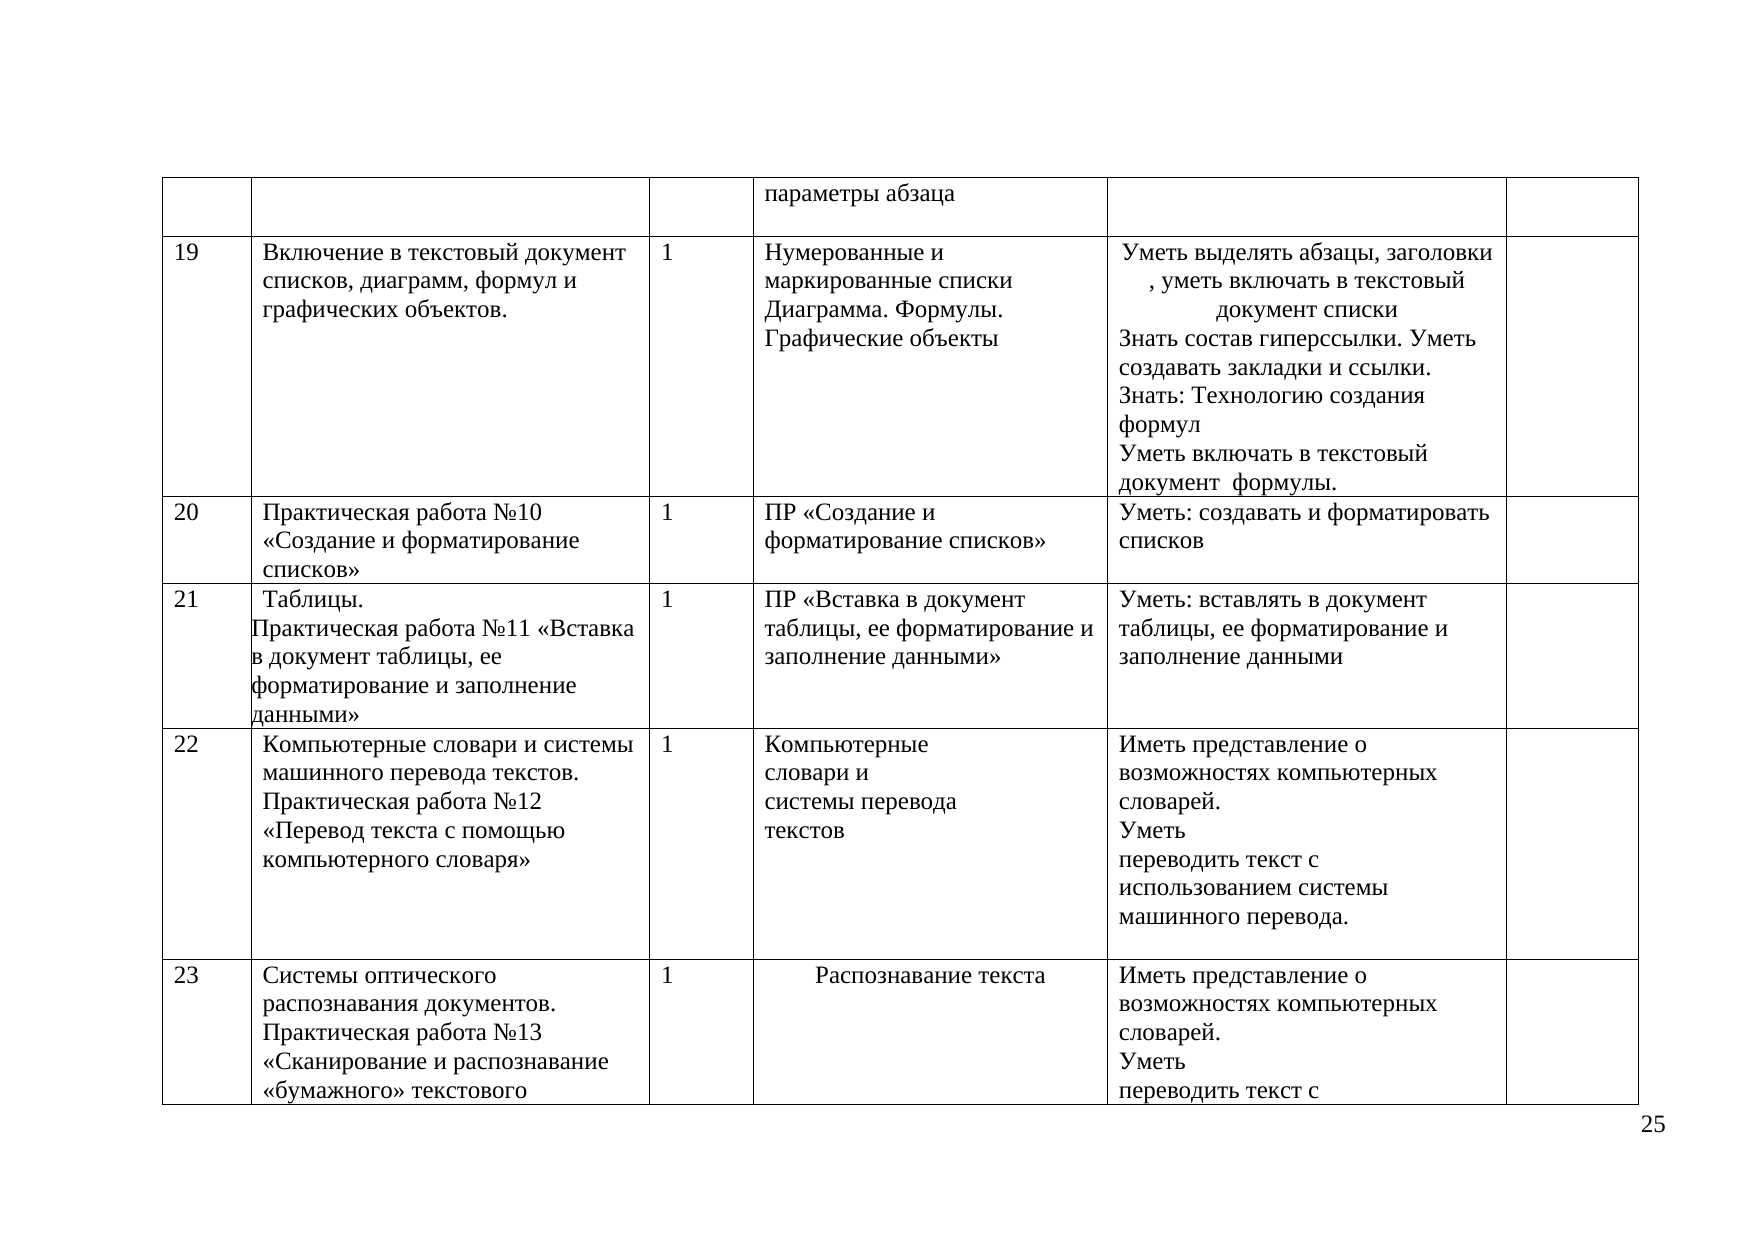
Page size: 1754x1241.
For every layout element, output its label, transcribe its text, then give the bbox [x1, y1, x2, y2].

table_cell 18 [163, 178, 251, 236]
table_cell Нумерованные и маркированные списки Диаграмма. Формулы. Графические объекты [754, 237, 1107, 496]
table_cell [754, 960, 1107, 1103]
table_cell ПР «Вставка в документ таблицы, ее форматирование и заполнение данными» [754, 584, 1107, 728]
table_cell ПР «Создание и форматирование списков» [754, 497, 1107, 583]
table_cell Компьютерные словари и системы перевода текстов [754, 729, 1107, 959]
table_cell Таблицы. Практическая работа №11 «Вставка в документ таблицы, ее форматирование и заполнение данными» [252, 584, 649, 728]
table_cell Иметь представление о возможностях компьютерных словарей. Уметь переводить текст с использованием системы машинного перевода. [1108, 729, 1506, 959]
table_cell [1108, 178, 1506, 236]
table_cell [1108, 960, 1506, 1103]
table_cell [754, 178, 1107, 236]
table_cell 1 [650, 178, 753, 236]
table_cell 21 [163, 584, 251, 728]
table_cell [1507, 178, 1638, 236]
table_cell Уметь: вставлять в документ таблицы, ее форматирование и заполнение данными [1108, 584, 1506, 728]
table_cell 23 [163, 960, 251, 1103]
table_cell 22 [163, 729, 251, 959]
table_cell Уметь выделять абзацы, заголовки , уметь включать в текстовый документ списки Знать состав гиперссылки. Уметь создавать закладки и ссылки. Знать: Технологию создания формул Уметь включать в текстовый документ формулы. [1108, 237, 1506, 496]
table_cell Практическая работа №10 «Создание и форматирование списков» [252, 497, 649, 583]
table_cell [252, 178, 649, 236]
table_cell Компьютерные словари и системы машинного перевода текстов. Практическая работа №12 «Перевод текста с помощью компьютерного словаря» [252, 729, 649, 959]
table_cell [252, 960, 649, 1103]
table_cell 1 [650, 729, 753, 959]
table_cell 1 [650, 584, 753, 728]
table_cell Включение в текстовый документ списков, диаграмм, формул и графических объектов. [252, 237, 649, 496]
table_cell [1507, 497, 1638, 583]
table_cell [1507, 237, 1638, 496]
table_cell 19 [163, 237, 251, 496]
table_cell 1 [650, 237, 753, 496]
table_cell [1507, 960, 1638, 1103]
table_cell [1507, 584, 1638, 728]
table_cell 20 [163, 497, 251, 583]
table_cell 1 [650, 960, 753, 1103]
table_cell [1507, 729, 1638, 959]
table_cell 1 [650, 497, 753, 583]
table_cell Уметь: создавать и форматировать списков [1108, 497, 1506, 583]
